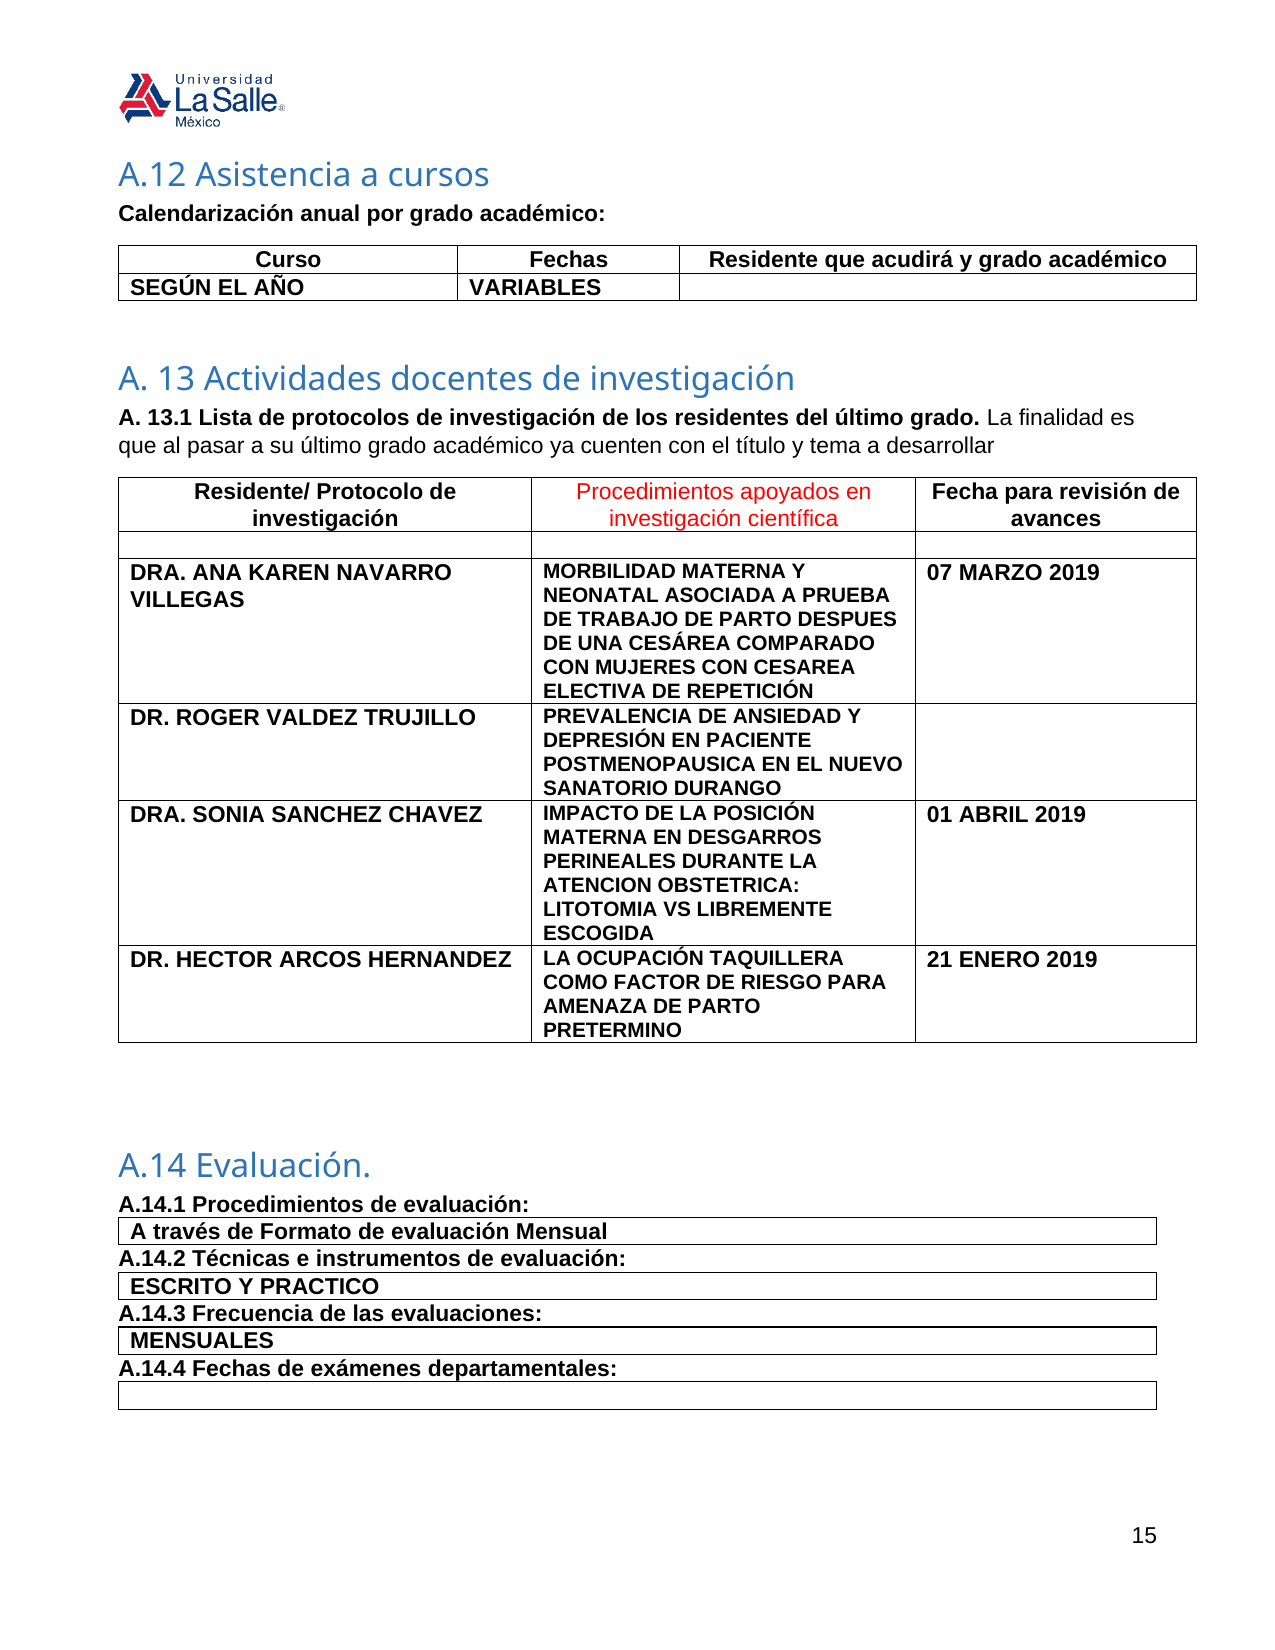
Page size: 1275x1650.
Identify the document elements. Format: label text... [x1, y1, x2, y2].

table_header Fecha para revisión de avances [916, 478, 1196, 531]
table_header ESCRITO Y PRACTICO [119, 1273, 1156, 1299]
text A.14.3 Frecuencia de las evaluaciones: [118, 1300, 1157, 1326]
text A.14.1 Procedimientos de evaluación: [118, 1191, 1157, 1217]
table_cell [119, 532, 531, 558]
table_cell 07 MARZO 2019 [916, 559, 1196, 703]
table_header A través de Formato de evaluación Mensual [119, 1218, 1156, 1244]
table_cell 21 ENERO 2019 [916, 946, 1196, 1042]
table_cell DRA. SONIA SANCHEZ CHAVEZ [119, 801, 531, 945]
table_cell [916, 704, 1196, 800]
table_cell [916, 532, 1196, 558]
table_cell 01 ABRIL 2019 [916, 801, 1196, 945]
table_cell SEGÚN EL AÑO [119, 274, 457, 300]
table_header Curso [119, 246, 457, 273]
table_cell VARIABLES [458, 274, 679, 300]
table_cell LA OCUPACIÓN TAQUILLERA COMO FACTOR DE RIESGO PARA AMENAZA DE PARTO PRETERMINO [532, 946, 915, 1042]
text A.14.4 Fechas de exámenes departamentales: [118, 1355, 1157, 1381]
table_header Fechas [458, 246, 679, 273]
table_cell [532, 532, 915, 558]
picture [118, 73, 286, 127]
table_header MENSUALES [119, 1328, 1156, 1354]
table_cell DR. ROGER VALDEZ TRUJILLO [119, 704, 531, 800]
table_header Procedimientos apoyados en investigación científica [532, 478, 915, 531]
table_header Residente/ Protocolo de investigación [119, 478, 531, 531]
table_cell [680, 274, 1196, 300]
text A.14.2 Técnicas e instrumentos de evaluación: [118, 1245, 1157, 1272]
table_cell DRA. ANA KAREN NAVARRO VILLEGAS [119, 559, 531, 703]
table_cell DR. HECTOR ARCOS HERNANDEZ [119, 946, 531, 1042]
table_cell MORBILIDAD MATERNA Y NEONATAL ASOCIADA A PRUEBA DE TRABAJO DE PARTO DESPUES DE UNA CESÁREA COMPARADO CON MUJERES CON CESAREA ELECTIVA DE REPETICIÓN [532, 559, 915, 703]
table_cell IMPACTO DE LA POSICIÓN MATERNA EN DESGARROS PERINEALES DURANTE LA ATENCION OBSTETRICA: LITOTOMIA VS LIBREMENTE ESCOGIDA [532, 801, 915, 945]
subtitle A.14 Evaluación. [118, 1142, 1157, 1187]
table_header [119, 1382, 1156, 1409]
text Calendarización anual por grado académico: [118, 200, 1157, 227]
subtitle A.12 Asistencia a cursos [118, 151, 1157, 197]
table_cell PREVALENCIA DE ANSIEDAD Y DEPRESIÓN EN PACIENTE POSTMENOPAUSICA EN EL NUEVO SANATORIO DURANGO [532, 704, 915, 800]
subtitle A. 13 Actividades docentes de investigación [118, 354, 1157, 400]
table_header Residente que acudirá y grado académico [680, 246, 1196, 273]
text A. 13.1 Lista de protocolos de investigación de los residentes del último grado. La finalidad es que al pasar a su último grado académico ya cuenten con el título y tema a desarrollar [118, 403, 1157, 458]
